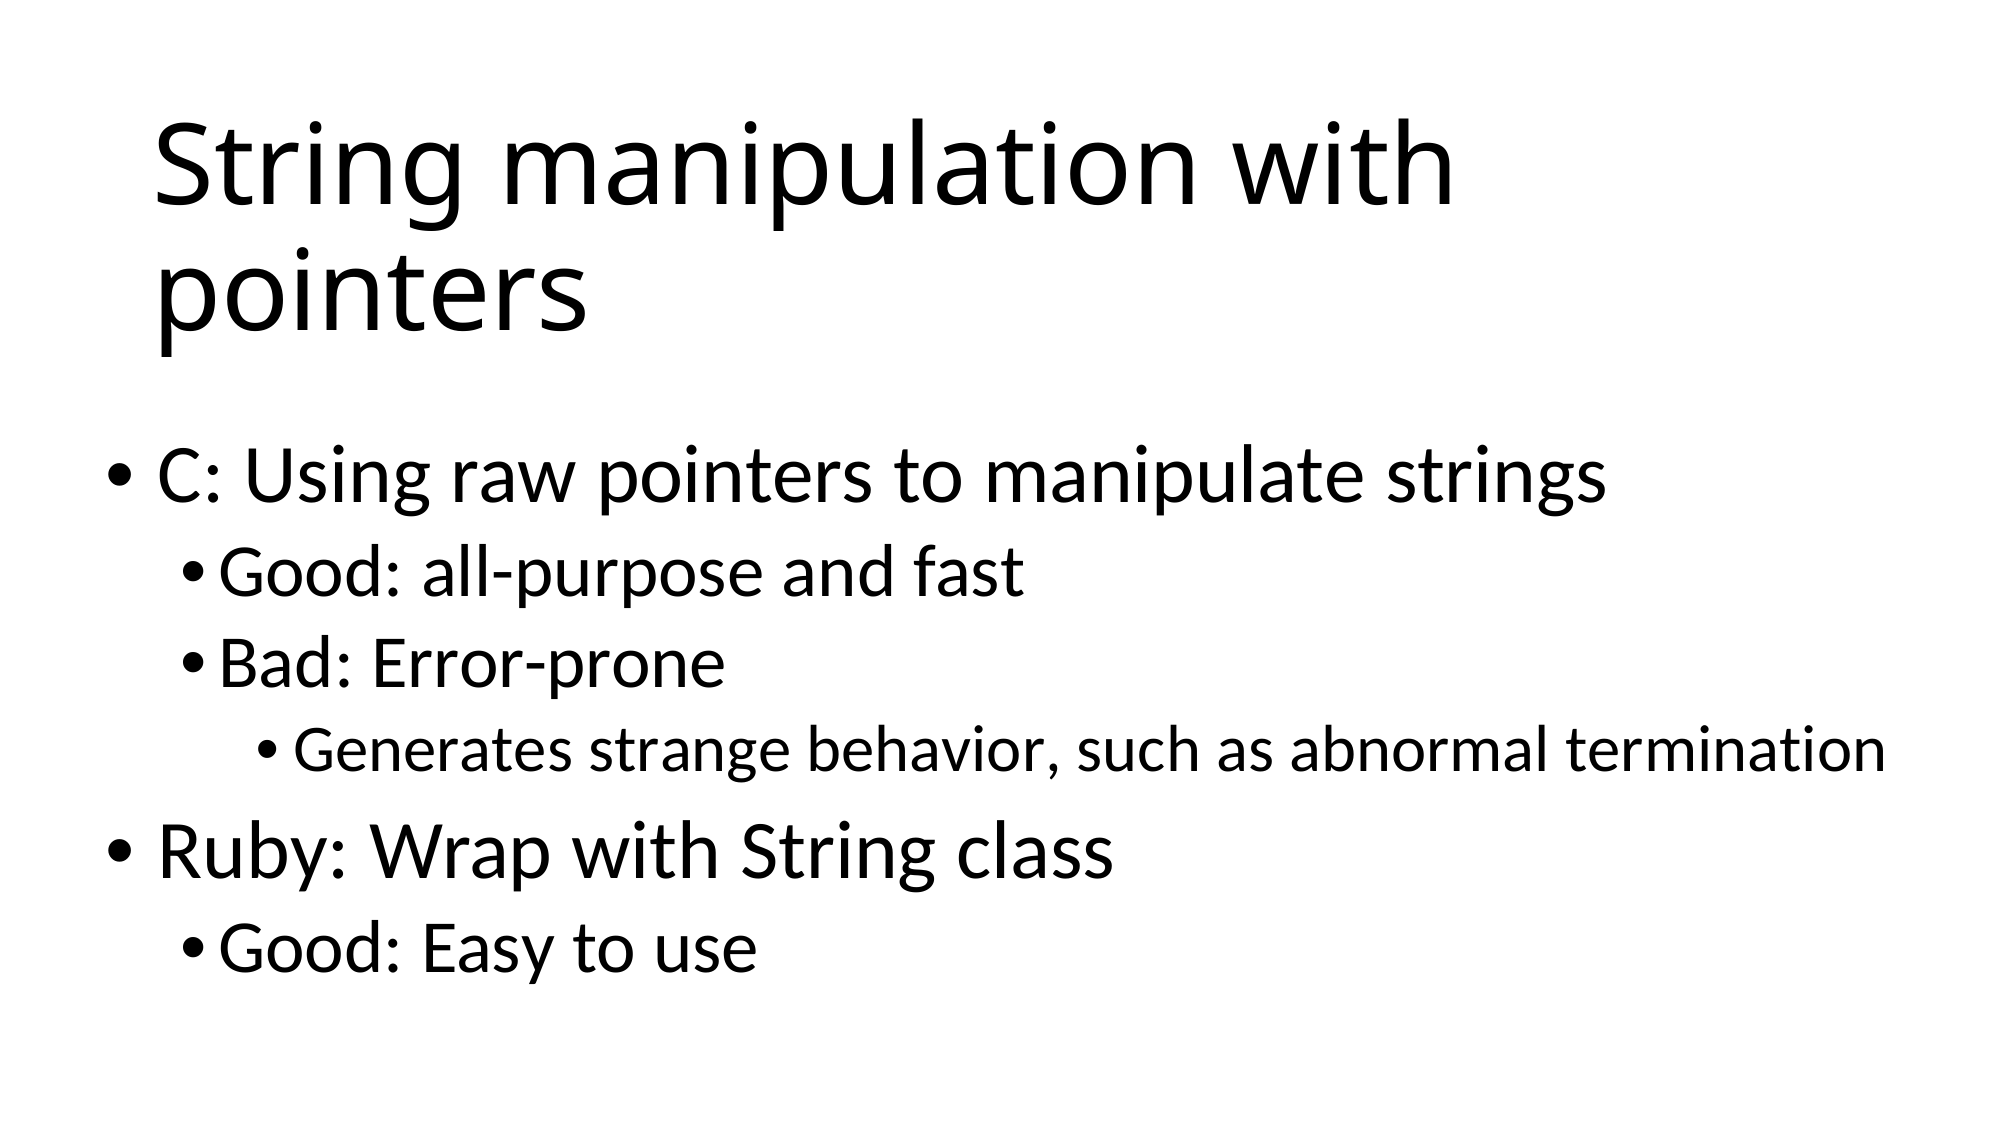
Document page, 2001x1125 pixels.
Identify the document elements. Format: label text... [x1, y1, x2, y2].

subtitle String manipulation with pointers [152, 104, 1887, 356]
list Bad: Error-prone [180, 614, 1887, 706]
list Good: Easy to use [180, 899, 1887, 991]
list Good: all-purpose and fast [180, 523, 1887, 614]
text • C: Using raw pointers to manipulate strings [105, 421, 1887, 523]
text • Ruby: Wrap with String class [105, 798, 1887, 899]
list Generates strange behavior, such as abnormal termination [255, 707, 1887, 788]
